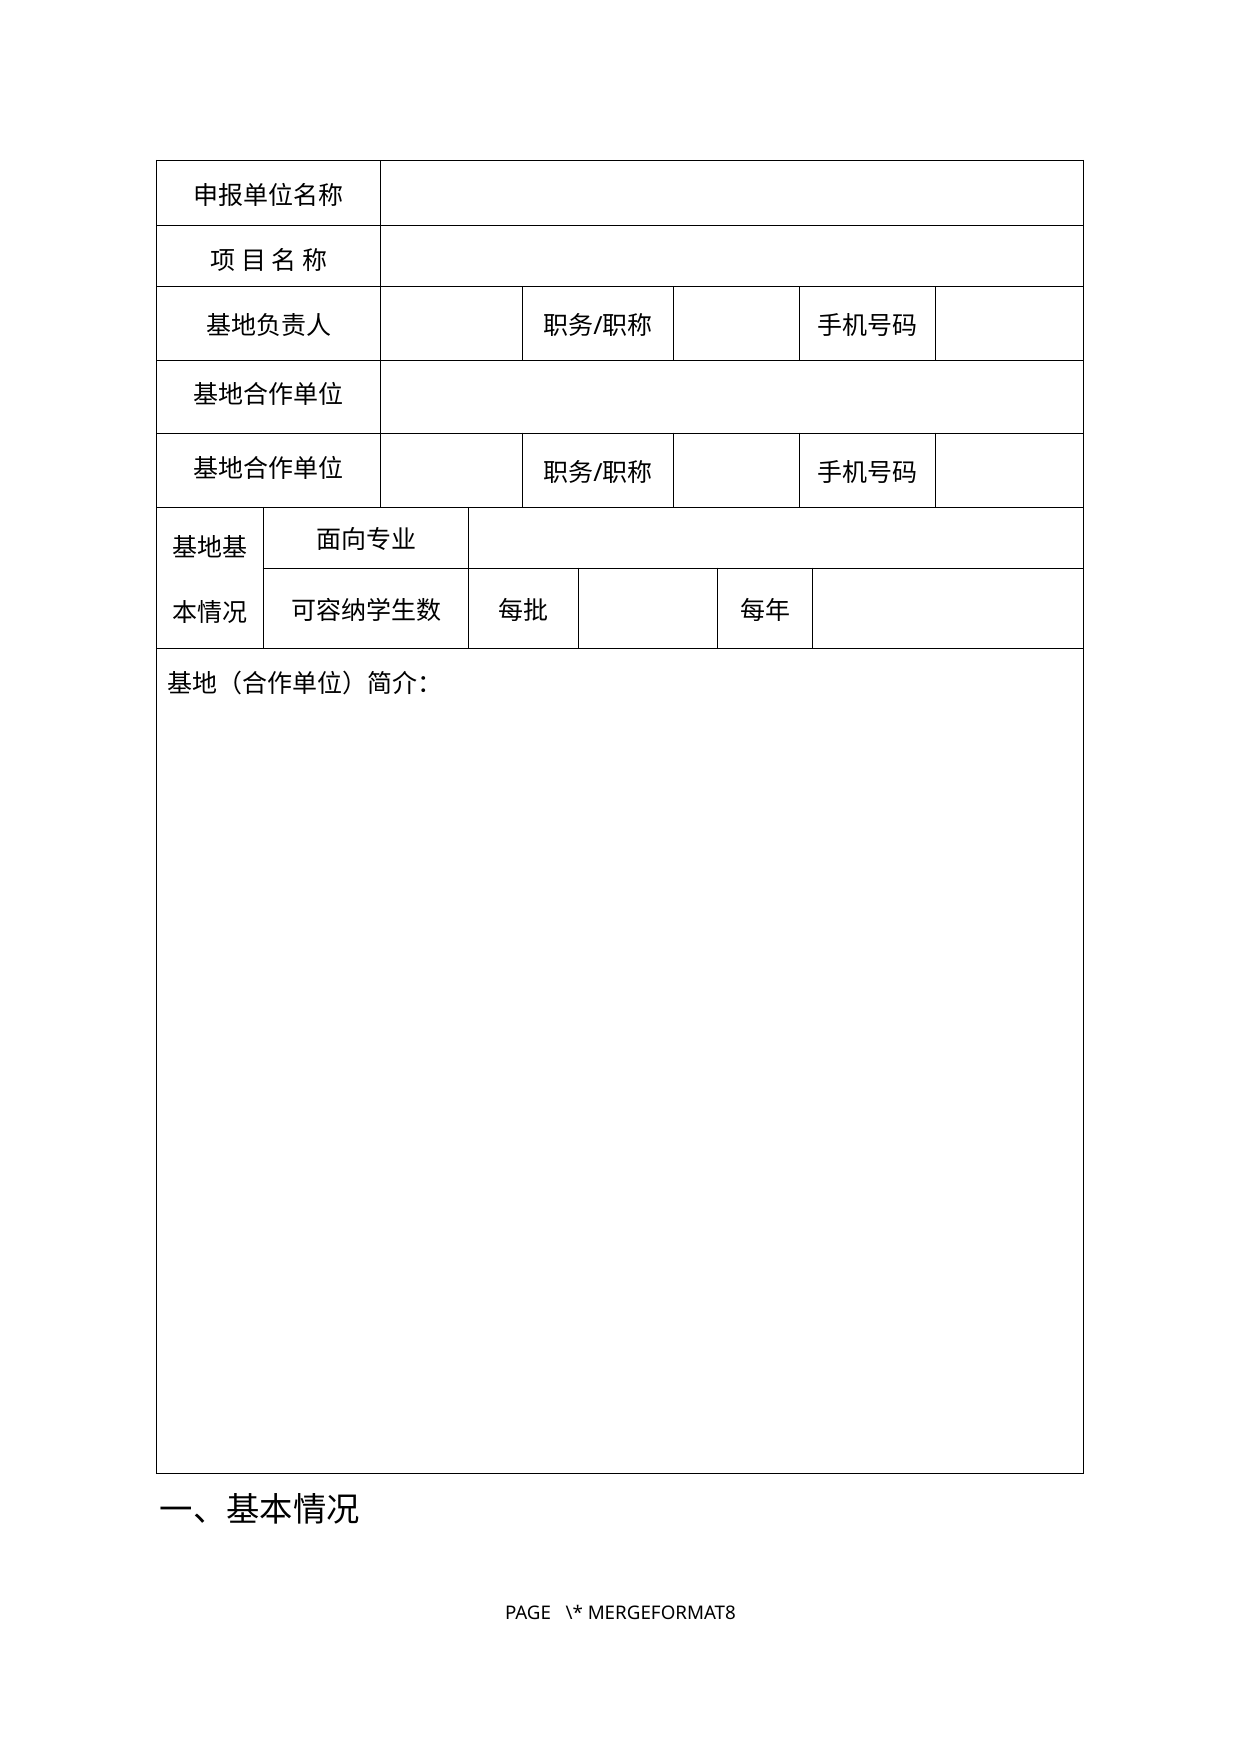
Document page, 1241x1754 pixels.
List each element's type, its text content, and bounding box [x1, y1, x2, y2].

table_cell 每年 [718, 569, 812, 648]
table_cell [381, 361, 1083, 433]
table_cell 基地负责人 [157, 287, 380, 359]
table_cell [469, 508, 1083, 567]
table_cell 基地基本情况 [157, 508, 263, 648]
table_cell [381, 287, 522, 359]
table_cell [674, 287, 799, 359]
table_header [381, 161, 1083, 225]
table_cell [813, 569, 1083, 648]
table_cell 面向专业 [264, 508, 468, 567]
table_cell 职务/职称 [523, 434, 673, 507]
table_cell [579, 569, 717, 648]
table_cell 项 目 名 称 [157, 226, 380, 286]
table_cell [674, 434, 799, 507]
table_cell [381, 434, 522, 507]
table_cell [381, 226, 1083, 286]
table_header 申报单位名称 [157, 161, 380, 225]
table_cell 可容纳学生数 [264, 569, 468, 648]
text 一、基本情况 [159, 1474, 1081, 1539]
table_cell 手机号码 [800, 287, 935, 359]
table_cell [936, 434, 1083, 507]
table_cell 基地合作单位 联系人 [157, 434, 380, 507]
table_cell 每批 [469, 569, 578, 648]
table_cell 职务/职称 [523, 287, 673, 359]
table_cell 手机号码 [800, 434, 935, 507]
table_cell [936, 287, 1083, 359]
table_cell 基地合作单位 地址 [157, 361, 380, 433]
table_cell 基地（合作单位）简介： [157, 649, 1083, 1473]
